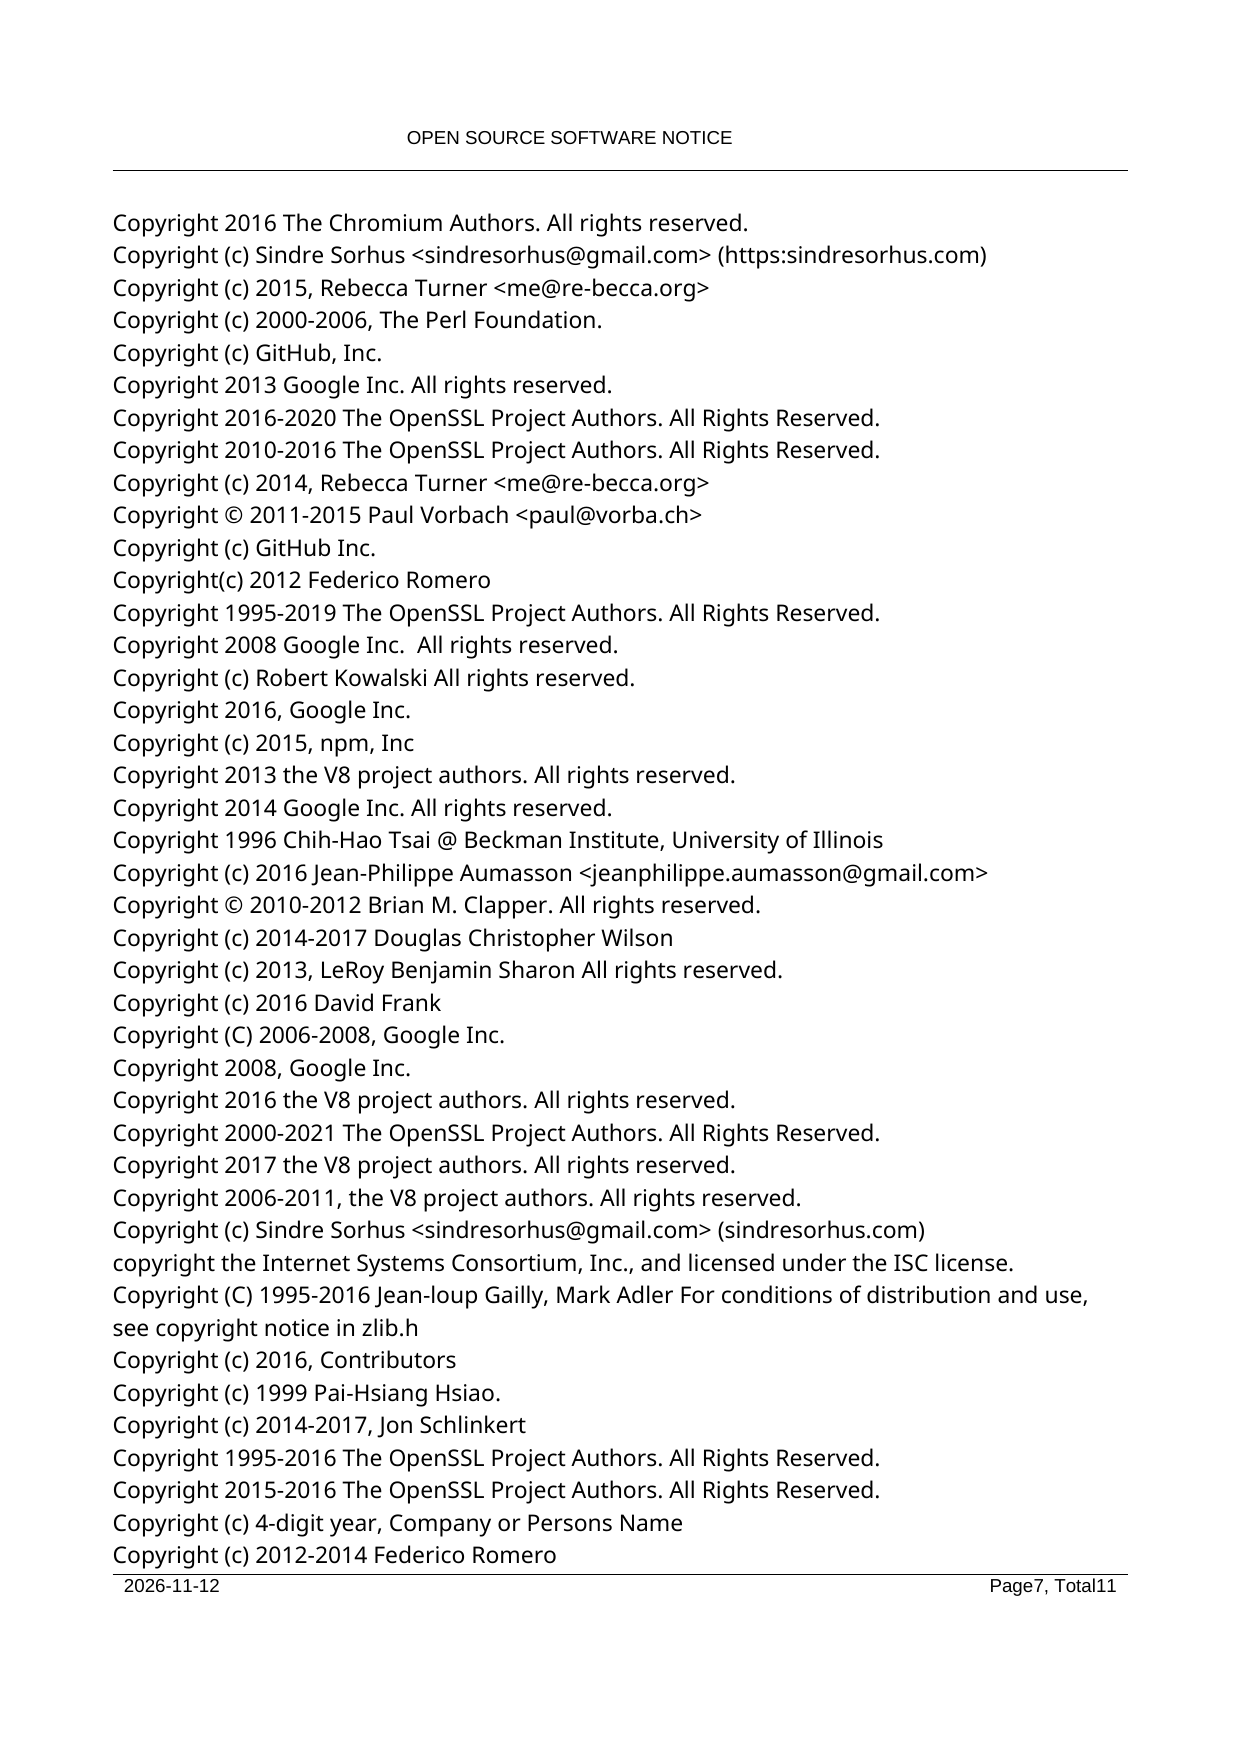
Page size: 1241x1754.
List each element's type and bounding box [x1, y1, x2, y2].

text [112, 206, 1128, 1571]
